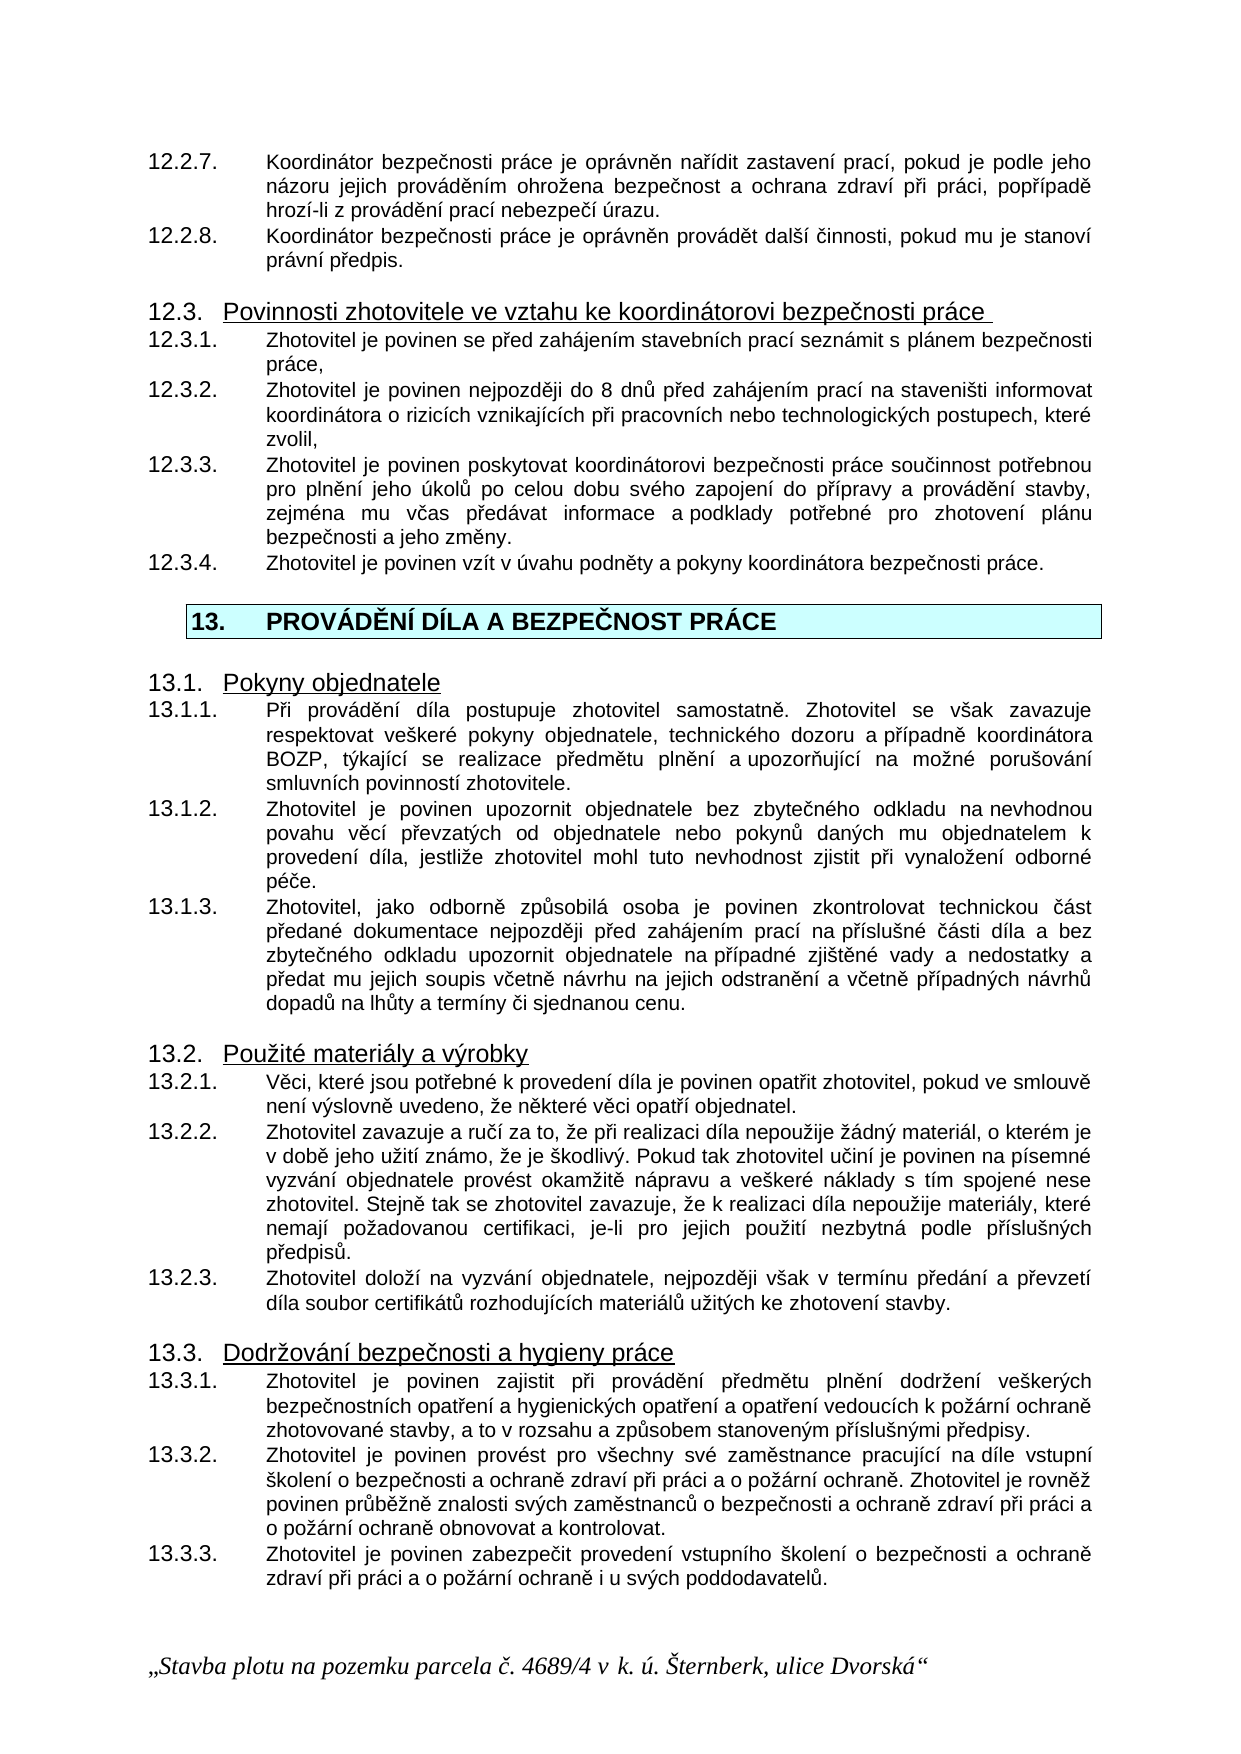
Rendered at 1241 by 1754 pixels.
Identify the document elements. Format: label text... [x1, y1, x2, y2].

list Povinnosti zhotovitele ve vztahu ke koordinátorovi bezpečnosti práce [148, 297, 1093, 326]
list Koordinátor bezpečnosti práce je oprávněn provádět další činnosti, pokud mu je stanoví právní předpis. [148, 222, 1093, 272]
list Pokyny objednatele [148, 668, 1093, 696]
list Zhotovitel je povinen zajistit při provádění předmětu plnění dodržení veškerých bezpečnostních opatření a hygienických opatření a opatření vedoucích k požární ochraně zhotovované stavby, a to v rozsahu a způsobem stanoveným příslušnými předpisy. [148, 1367, 1093, 1441]
list Zhotovitel doloží na vyzvání objednatele, nejpozději však v termínu předání a převzetí díla soubor certifikátů rozhodujících materiálů užitých ke zhotovení stavby. [148, 1264, 1093, 1314]
list Věci, které jsou potřebné k provedení díla je povinen opatřit zhotovitel, pokud ve smlouvě není výslovně uvedeno, že některé věci opatří objednatel. [148, 1068, 1093, 1118]
list Zhotovitel je povinen nejpozději do 8 dnů před zahájením prací na staveništi informovat koordinátora o rizicích vznikajících při pracovních nebo technologických postupech, které zvolil, [148, 376, 1093, 451]
list Zhotovitel je povinen upozornit objednatele bez zbytečného odkladu na nevhodnou povahu věcí převzatých od objednatele nebo pokynů daných mu objednatelem k provedení díla, jestliže zhotovitel mohl tuto nevhodnost zjistit při vynaložení odborné péče. [148, 794, 1093, 893]
list Při provádění díla postupuje zhotovitel samostatně. Zhotovitel se však zavazuje respektovat veškeré pokyny objednatele, technického dozoru a případně koordinátora BOZP, týkající se realizace předmětu plnění a upozorňující na možné porušování smluvních povinností zhotovitele. [148, 696, 1093, 794]
text Provádění díla a bezpečnost práce [187, 605, 1101, 638]
list Dodržování bezpečnosti a hygieny práce [148, 1338, 1093, 1367]
list Zhotovitel je povinen provést pro všechny své zaměstnance pracující na díle vstupní školení o bezpečnosti a ochraně zdraví při práci a o požární ochraně. Zhotovitel je rovněž povinen průběžně znalosti svých zaměstnanců o bezpečnosti a ochraně zdraví při práci a o požární ochraně obnovovat a kontrolovat. [148, 1441, 1093, 1540]
list Koordinátor bezpečnosti práce je oprávněn nařídit zastavení prací, pokud je podle jeho názoru jejich prováděním ohrožena bezpečnost a ochrana zdraví při práci, popřípadě hrozí-li z provádění prací nebezpečí úrazu. [148, 148, 1093, 222]
list Zhotovitel je povinen poskytovat koordinátorovi bezpečnosti práce součinnost potřebnou pro plnění jeho úkolů po celou dobu svého zapojení do přípravy a provádění stavby, zejména mu včas předávat informace a podklady potřebné pro zhotovení plánu bezpečnosti a jeho změny. [148, 451, 1093, 549]
list Zhotovitel je povinen vzít v úvahu podněty a pokyny koordinátora bezpečnosti práce. [148, 549, 1093, 575]
list Zhotovitel je povinen se před zahájením stavebních prací seznámit s plánem bezpečnosti práce, [148, 326, 1093, 376]
list Zhotovitel, jako odborně způsobilá osoba je povinen zkontrolovat technickou část předané dokumentace nejpozději před zahájením prací na příslušné části díla a bez zbytečného odkladu upozornit objednatele na případné zjištěné vady a nedostatky a předat mu jejich soupis včetně návrhu na jejich odstranění a včetně případných návrhů dopadů na lhůty a termíny či sjednanou cenu. [148, 893, 1093, 1015]
list Zhotovitel je povinen zabezpečit provedení vstupního školení o bezpečnosti a ochraně zdraví při práci a o požární ochraně i u svých poddodavatelů. [148, 1540, 1093, 1590]
list Použité materiály a výrobky [148, 1039, 1093, 1068]
list Zhotovitel zavazuje a ručí za to, že při realizaci díla nepoužije žádný materiál, o kterém je v době jeho užití známo, že je škodlivý. Pokud tak zhotovitel učiní je povinen na písemné vyzvání objednatele provést okamžitě nápravu a veškeré náklady s tím spojené nese zhotovitel. Stejně tak se zhotovitel zavazuje, že k realizaci díla nepoužije materiály, které nemají požadovanou certifikaci, je-li pro jejich použití nezbytná podle příslušných předpisů. [148, 1118, 1093, 1264]
